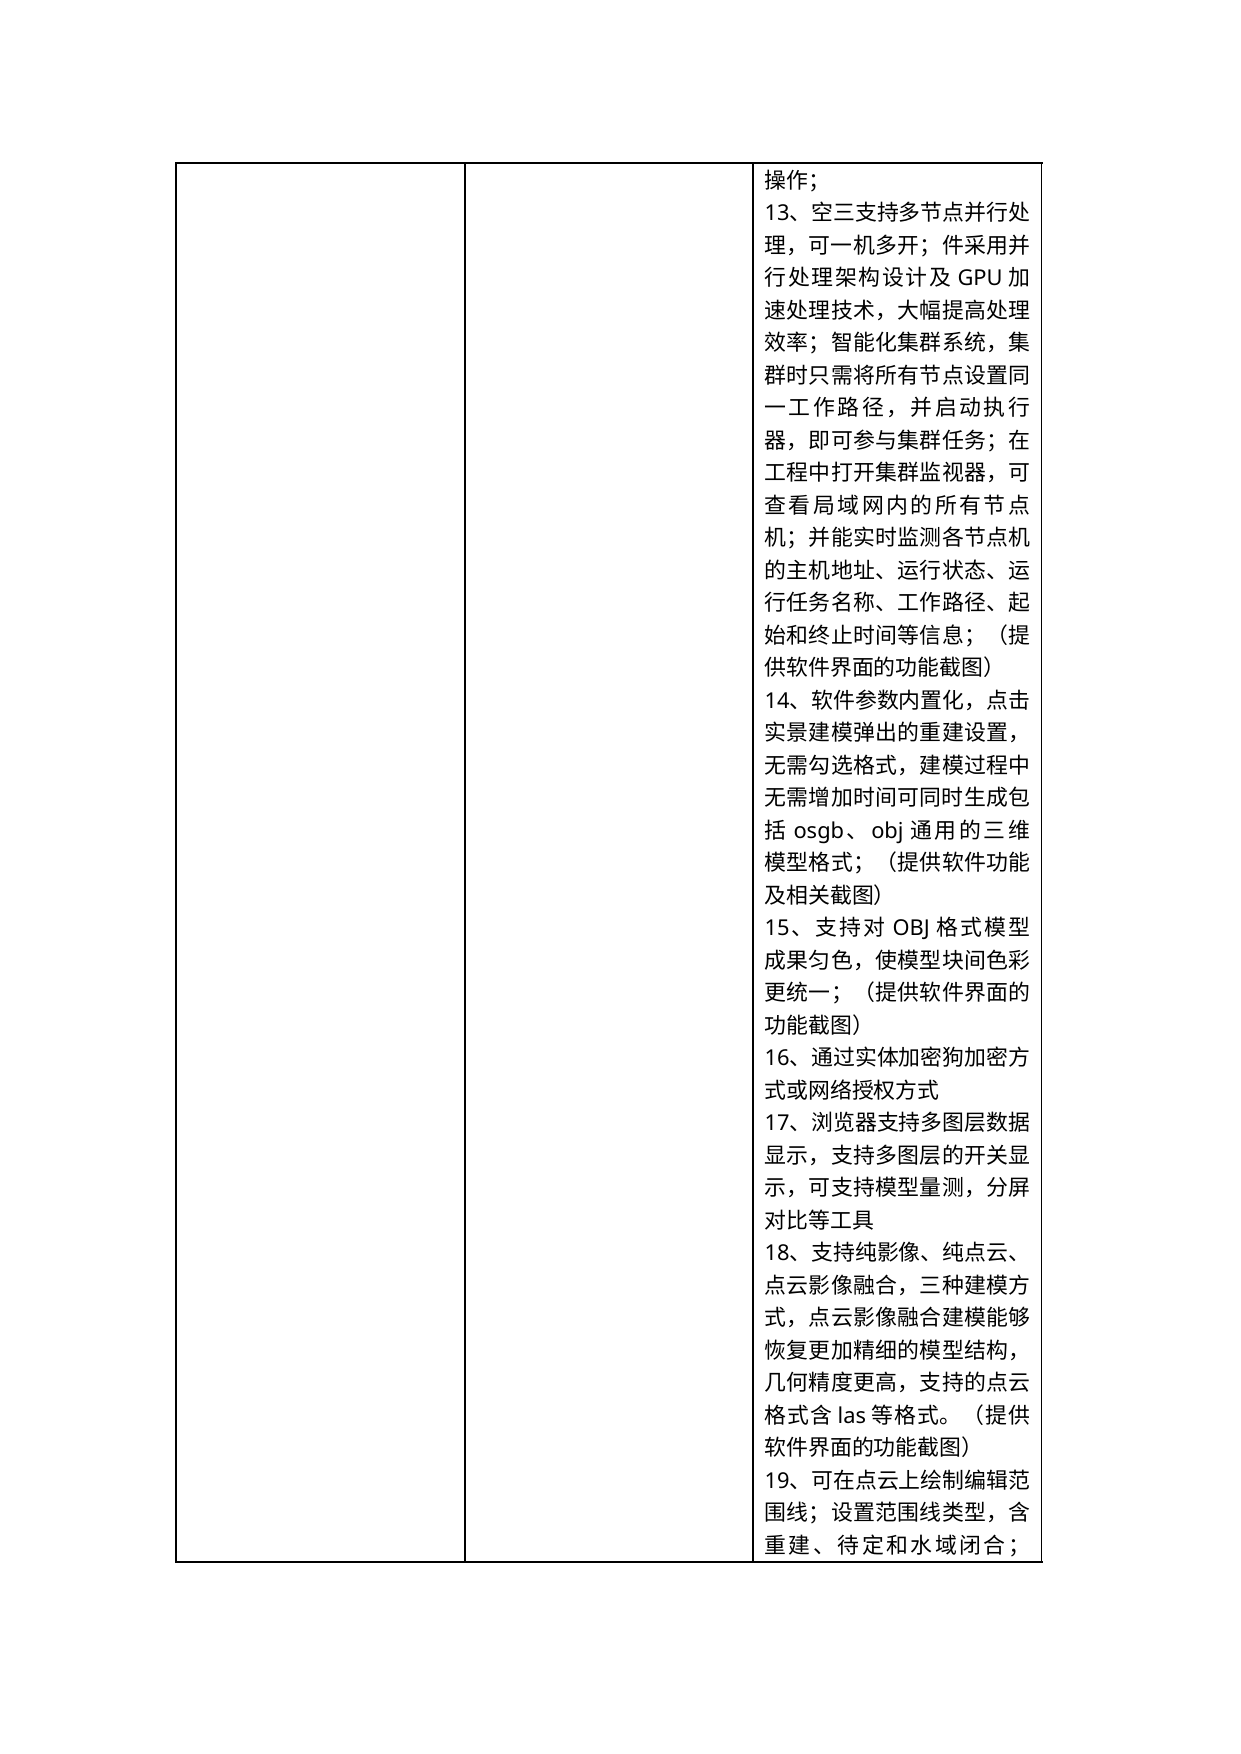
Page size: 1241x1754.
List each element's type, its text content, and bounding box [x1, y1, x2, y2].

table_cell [754, 164, 1041, 1561]
table_cell [466, 164, 752, 1561]
table_cell 9 [177, 164, 464, 1561]
